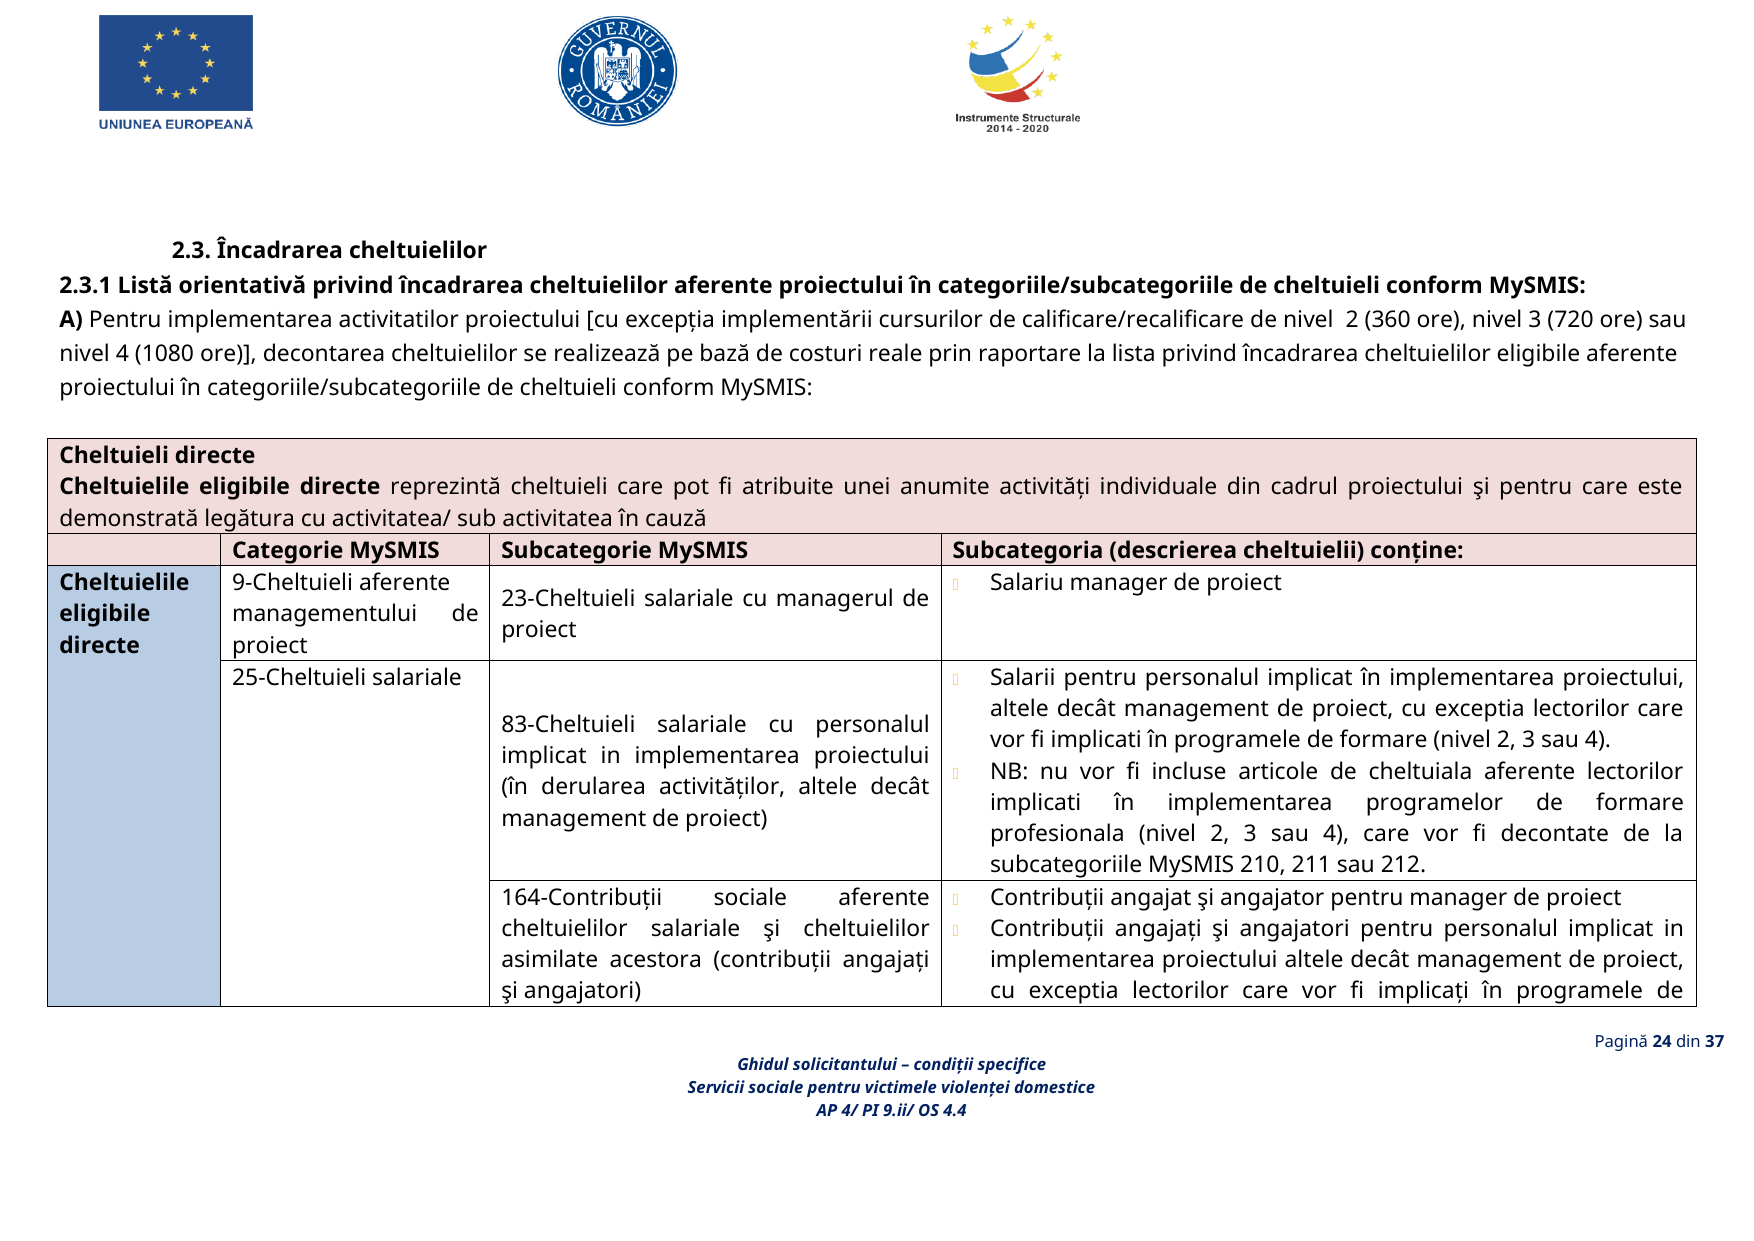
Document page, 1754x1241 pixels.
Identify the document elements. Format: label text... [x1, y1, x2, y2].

picture [556, 14, 678, 127]
text A) Pentru implementarea activitatilor proiectului [cu excepția implementării cursurilor de calificare/recalificare de nivel 2 (360 ore), nivel 3 (720 ore) sau nivel 4 (1080 ore)], decontarea cheltuielilor se realizează pe bază de costuri reale prin raportare la lista privind încadrarea cheltuielilor eligibile aferente proiectului în categoriile/subcategoriile de cheltuieli conform MySMIS: [59, 303, 1724, 402]
table_cell Subcategorie MySMIS [490, 534, 941, 565]
table_cell [48, 534, 220, 565]
subtitle 2.3. Încadrarea cheltuielilor [172, 234, 1724, 265]
table_cell 9-Cheltuieli aferente managementului de proiect [221, 566, 489, 660]
table_cell 25-Cheltuieli salariale [221, 661, 489, 1006]
table_cell 23-Cheltuieli salariale cu managerul de proiect [490, 566, 941, 660]
table_cell 83-Cheltuieli salariale cu personalul implicat in implementarea proiectului (în derularea activităților, altele decât management de proiect) [490, 661, 941, 879]
table_cell Subcategoria (descrierea cheltuielii) conține: [942, 534, 1696, 565]
table_cell Cheltuielile eligibile directe [48, 566, 220, 1006]
table_cell 164-Contribuții sociale aferente cheltuielilor salariale şi cheltuielilor asimilate acestora (contribuții angajați şi angajatori) [490, 881, 941, 1006]
table_header Cheltuieli directe Cheltuielile eligibile directe reprezintă cheltuieli care pot fi atribuite unei anumite activități individuale din cadrul proiectului şi pentru care este demonstrată legătura cu activitatea/ sub activitatea în cauză [48, 439, 1696, 533]
picture [956, 15, 1080, 132]
picture [99, 15, 253, 129]
subtitle 2.3.1 Listă orientativă privind încadrarea cheltuielilor aferente proiectului în categoriile/subcategoriile de cheltuieli conform MySMIS: [59, 269, 1724, 300]
table_cell Salariu manager de proiect [942, 566, 1696, 660]
table_cell Salarii pentru personalul implicat în implementarea proiectului, altele decât management de proiect, cu exceptia lectorilor care vor fi implicati în programele de formare (nivel 2, 3 sau 4). NB: nu vor fi incluse articole de cheltuiala aferente lectorilor implicati în implementarea programelor de formare profesionala (nivel 2, 3 sau 4), care vor fi decontate de la subcategoriile MySMIS 210, 211 sau 212. [942, 661, 1696, 879]
table_cell Categorie MySMIS [221, 534, 489, 565]
